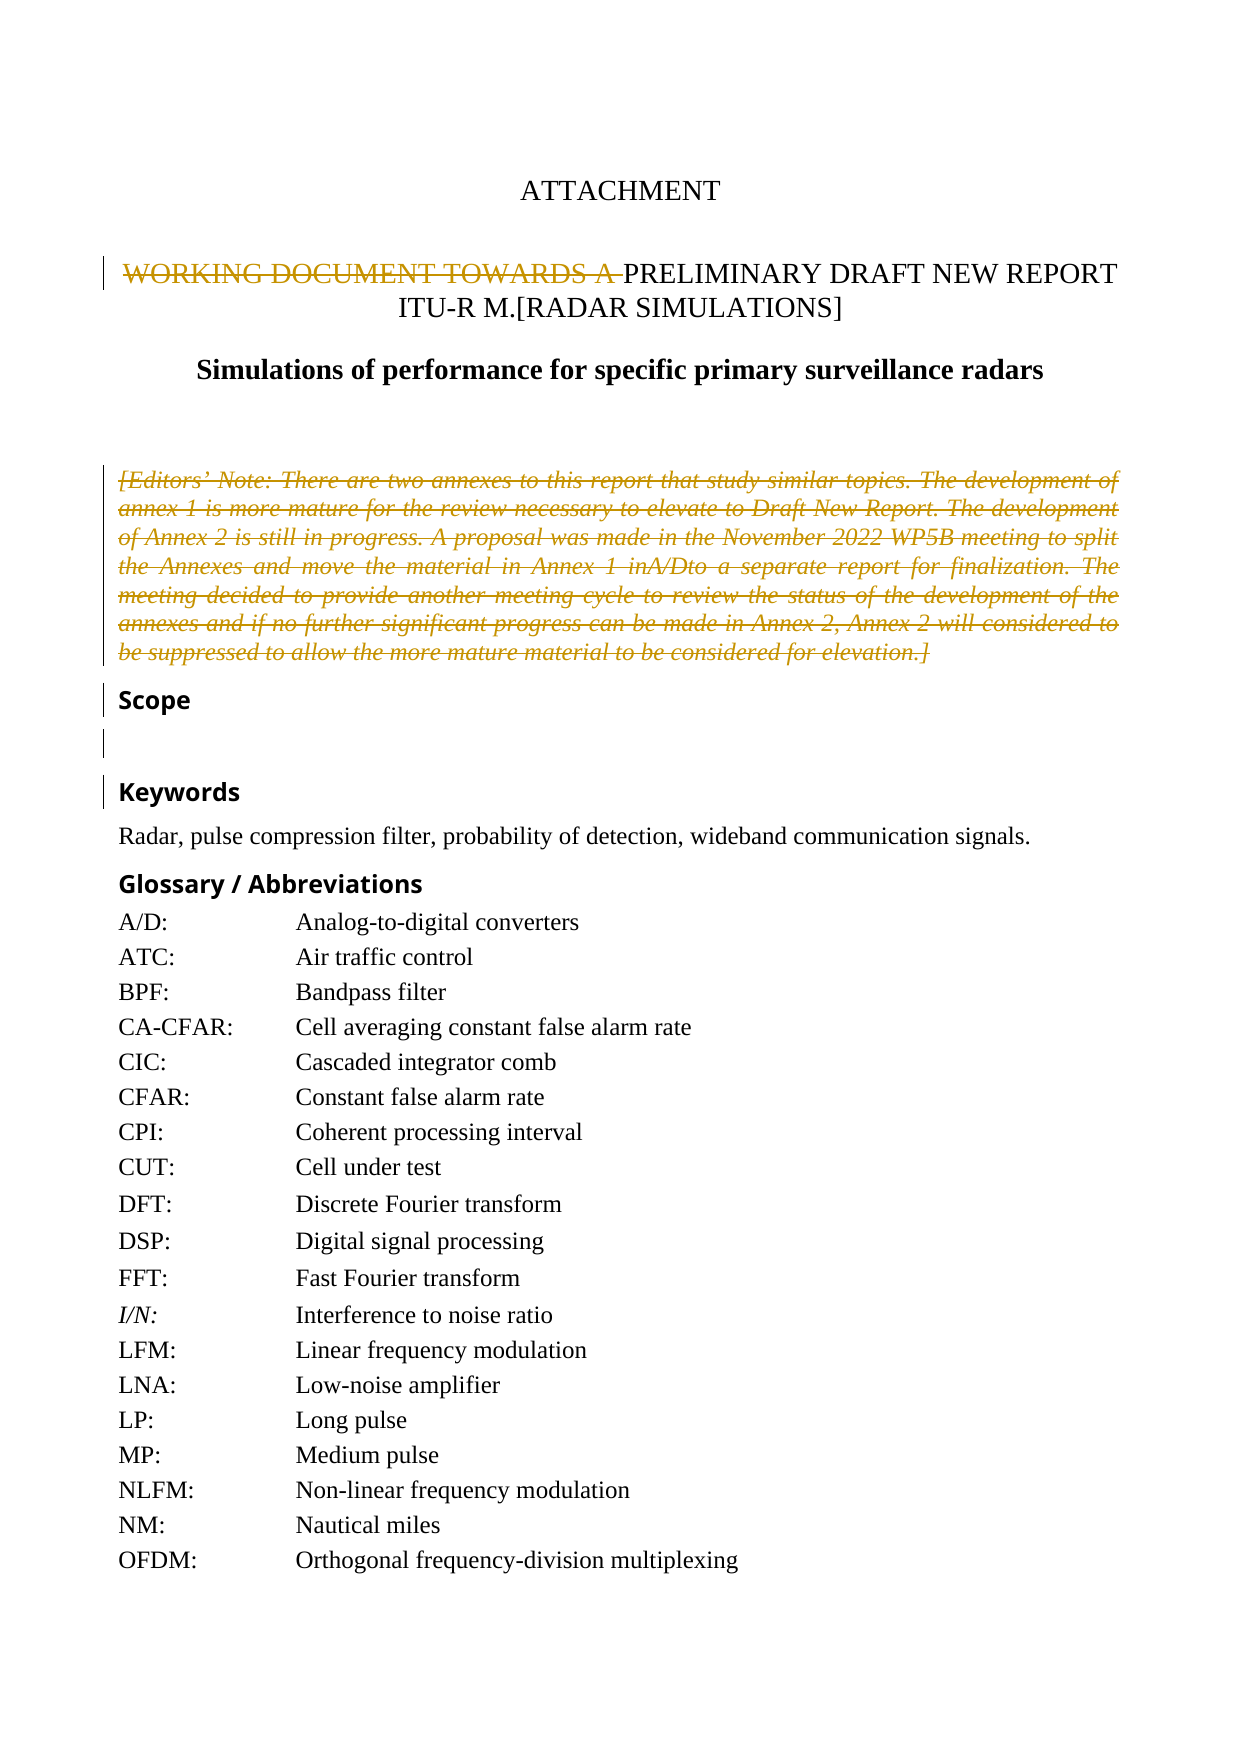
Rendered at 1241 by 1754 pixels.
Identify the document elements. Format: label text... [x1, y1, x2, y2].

text MP: Medium pulse [118, 1440, 1122, 1469]
text NLFM: Non-linear frequency modulation [118, 1475, 1122, 1504]
text CFAR: Constant false alarm rate [118, 1082, 1122, 1111]
subtitle Simulations of performance for specific primary surveillance radars [118, 352, 1122, 386]
text DSP: Digital signal processing [118, 1226, 1122, 1255]
text Radar, pulse compression filter, probability of detection, wideband communication signals. [118, 821, 1122, 850]
text FFT: Fast Fourier transform [118, 1263, 1122, 1292]
text OFDM: Orthogonal frequency-division multiplexing [118, 1545, 1122, 1574]
text CIC: Cascaded integrator comb [118, 1047, 1122, 1076]
subtitle Scope [118, 683, 1122, 717]
text LNA: Low-noise amplifier [118, 1370, 1122, 1399]
text ATC: Air traffic control [118, 942, 1122, 971]
subtitle Keywords [118, 775, 1122, 809]
text CPI: Coherent processing interval [118, 1117, 1122, 1146]
text DFT: Discrete Fourier transform [118, 1189, 1122, 1218]
subtitle Glossary / Abbreviations [118, 867, 1122, 901]
title ATTACHMENT [118, 173, 1122, 206]
text LFM: Linear frequency modulation [118, 1335, 1122, 1364]
text LP: Long pulse [118, 1405, 1122, 1434]
text CA-CFAR: Cell averaging constant false alarm rate [118, 1012, 1122, 1041]
text CUT: Cell under test [118, 1152, 1122, 1181]
text NM: Nautical miles [118, 1510, 1122, 1539]
text I/N: Interference to noise ratio [118, 1300, 1122, 1329]
text BPF: Bandpass filter [118, 977, 1122, 1006]
title PRELIMINARY DRAFT NEW REPORT ITU-r m.[radar simulations] [118, 256, 1122, 323]
text A/D: Analog-to-digital converters [118, 907, 1122, 936]
